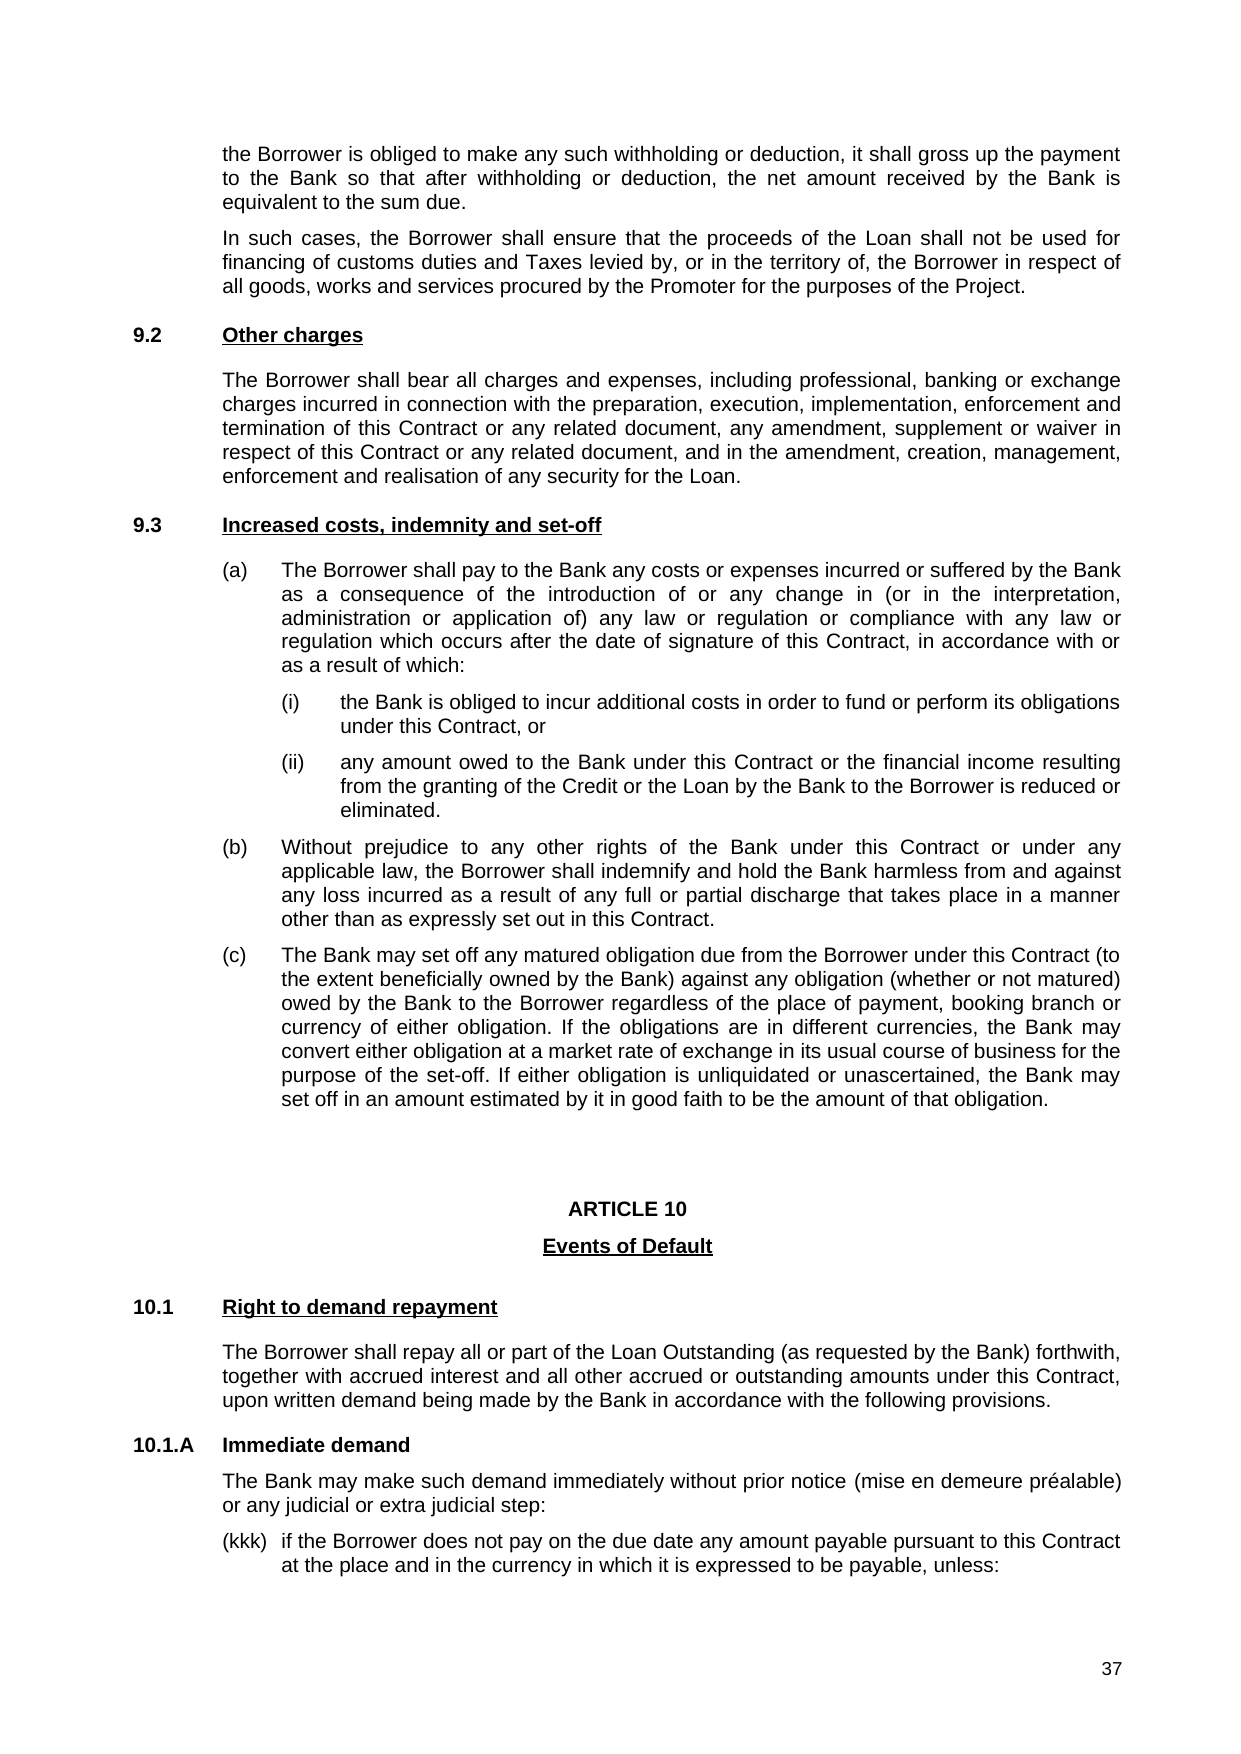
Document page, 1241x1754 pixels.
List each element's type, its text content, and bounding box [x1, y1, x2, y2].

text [222, 142, 1122, 214]
list Without prejudice to any other rights of the Bank under this Contract or under any applicable law, the Borrower shall indemnify and hold the Bank harmless from and against any loss incurred as a result of any full or partial discharge that takes place in a manner other than as expressly set out in this Contract. [222, 834, 1122, 930]
subtitle Increased costs, indemnity and set-off [133, 513, 1122, 537]
text The Borrower shall bear all charges and expenses, including professional, banking or exchange charges incurred in connection with the preparation, execution, implementation, enforcement and termination of this Contract or any related document, any amendment, supplement or waiver in respect of this Contract or any related document, and in the amendment, creation, management, enforcement and realisation of any security for the Loan. [222, 368, 1122, 488]
subtitle Immediate demand [133, 1432, 1122, 1456]
text The Bank may make such demand immediately without prior notice (mise en demeure préalable) or any judicial or extra judicial step: [222, 1469, 1122, 1517]
list the Bank is obliged to incur additional costs in order to fund or perform its obligations under this Contract, or [281, 690, 1122, 738]
list any amount owed to the Bank under this Contract or the financial income resulting from the granting of the Credit or the Loan by the Bank to the Borrower is reduced or eliminated. [281, 750, 1122, 822]
list if the Borrower does not pay on the due date any amount payable pursuant to this Contract at the place and in the currency in which it is expressed to be payable, unless: [222, 1529, 1122, 1577]
title Events of Default [133, 1233, 1122, 1257]
list The Borrower shall pay to the Bank any costs or expenses incurred or suffered by the Bank as a consequence of the introduction of or any change in (or in the interpretation, administration or application of) any law or regulation or compliance with any law or regulation which occurs after the date of signature of this Contract, in accordance with or as a result of which: [222, 557, 1122, 677]
subtitle Right to demand repayment [133, 1295, 1122, 1319]
subtitle Other charges [133, 323, 1122, 347]
text The Borrower shall repay all or part of the Loan Outstanding (as requested by the Bank) forthwith, together with accrued interest and all other accrued or outstanding amounts under this Contract, upon written demand being made by the Bank in accordance with the following provisions. [222, 1340, 1122, 1412]
list The Bank may set off any matured obligation due from the Borrower under this Contract (to the extent beneficially owned by the Bank) against any obligation (whether or not matured) owed by the Bank to the Borrower regardless of the place of payment, booking branch or currency of either obligation. If the obligations are in different currencies, the Bank may convert either obligation at a market rate of exchange in its usual course of business for the purpose of the set-off. If either obligation is unliquidated or unascertained, the Bank may set off in an amount estimated by it in good faith to be the amount of that obligation. [222, 943, 1122, 1111]
text In such cases, the Borrower shall ensure that the proceeds of the Loan shall not be used for financing of customs duties and Taxes levied by, or in the territory of, the Borrower in respect of all goods, works and services procured by the Promoter for the purposes of the Project. [222, 226, 1122, 298]
